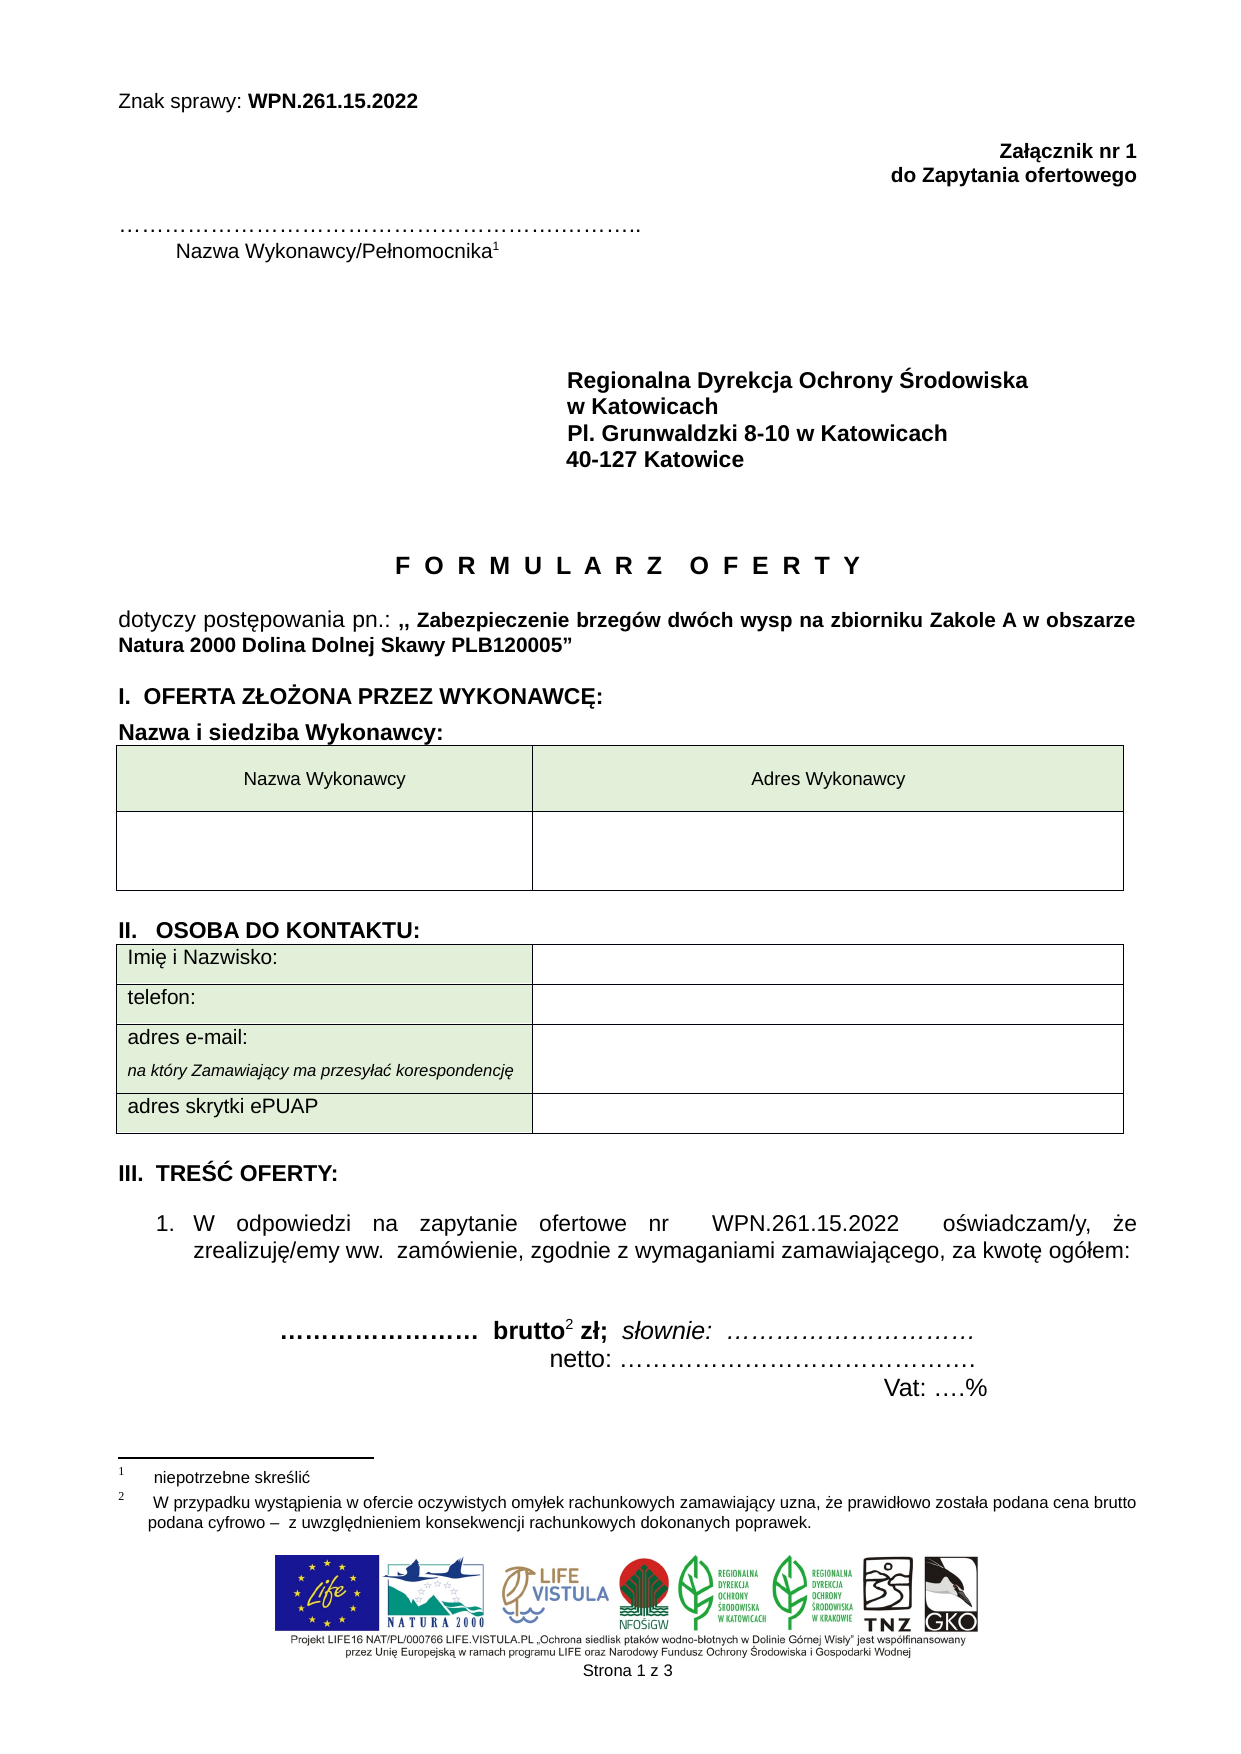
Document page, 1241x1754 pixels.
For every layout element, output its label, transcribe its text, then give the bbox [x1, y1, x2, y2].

table_header Imię i Nazwisko: [117, 945, 532, 983]
text III. TREŚĆ OFERTY: [118, 1160, 1137, 1186]
list W odpowiedzi na zapytanie ofertowe nr WPN.261.15.2022 oświadczam/y, że zrealizuję/emy ww. zamówienie, zgodnie z wymaganiami zamawiającego, za kwotę ogółem: [156, 1210, 1137, 1263]
table_header Adres Wykonawcy [533, 746, 1123, 811]
table_cell [533, 985, 1123, 1023]
table_cell telefon: [117, 985, 532, 1023]
text F O R M U L A R Z O F E R T Y [118, 551, 1137, 580]
table_header Nazwa Wykonawcy [117, 746, 532, 811]
text netto: ……………………………………. [118, 1344, 1137, 1373]
table_cell adres skrytki ePUAP [117, 1094, 532, 1132]
text Nazwa i siedziba Wykonawcy: [118, 719, 1137, 745]
text w Katowicach [561, 393, 1137, 419]
text ………………………………………………….……….. Nazwa Wykonawcy/Pełnomocnika [118, 211, 1137, 264]
table_cell adres e-mail: na który Zamawiający ma przesyłać korespondencję [117, 1025, 532, 1093]
table_header [533, 945, 1123, 983]
text do Zapytania ofertowego [118, 163, 1137, 211]
text I. OFERTA ZŁOŻONA PRZEZ WYKONAWCĘ: [118, 683, 1137, 709]
table_cell [117, 812, 532, 890]
text …………………… brutto zł; słownie: ………………………… [118, 1316, 1137, 1344]
text Vat: ….% [118, 1373, 1137, 1402]
text Pl. Grunwaldzki 8-10 w Katowicach [340, 419, 1137, 446]
text Znak sprawy: WPN.261.15.2022 [118, 89, 1137, 113]
table_cell [533, 812, 1123, 890]
text Załącznik nr 1 [118, 139, 1137, 163]
text dotyczy postępowania pn.: ,, Zabezpieczenie brzegów dwóch wysp na zbiorniku Zakole A w obszarze Natura 2000 Dolina Dolnej Skawy PLB120005” [118, 606, 1137, 657]
text II. OSOBA DO KONTAKTU: [118, 917, 1137, 944]
picture [275, 1555, 981, 1661]
text Regionalna Dyrekcja Ochrony Środowiska [561, 367, 1137, 393]
text 40-127 Katowice [413, 446, 1137, 472]
table_cell [533, 1025, 1123, 1093]
table_cell [533, 1094, 1123, 1132]
